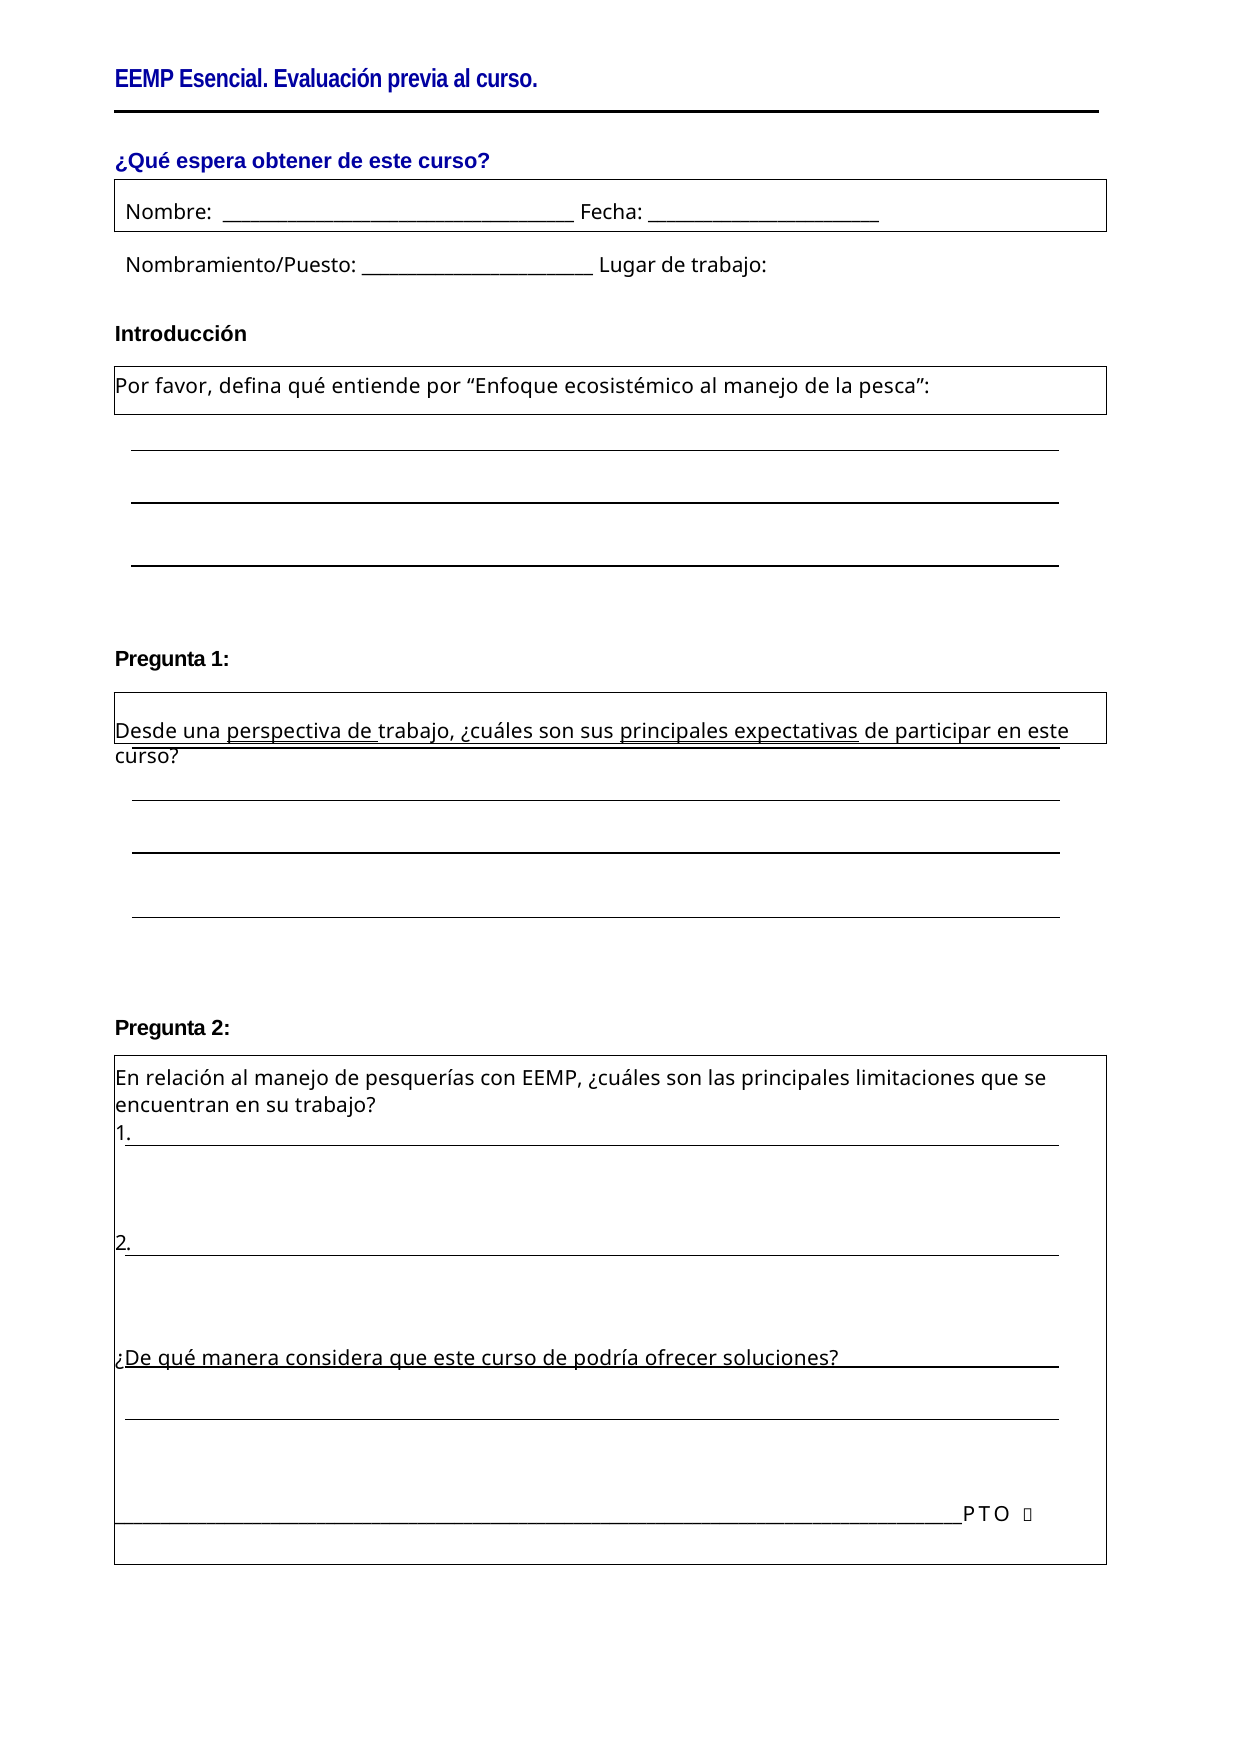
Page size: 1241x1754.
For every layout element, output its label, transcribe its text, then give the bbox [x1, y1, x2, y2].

text Pregunta 2: [114, 1016, 1106, 1041]
text Nombramiento/Puesto: Lugar de trabajo: [125, 252, 1096, 277]
text Por favor, defina qué entiende por “Enfoque ecosistémico al manejo de la pesca”: [114, 373, 1106, 398]
text EEMP Esencial. Evaluación previa al curso. [114, 62, 1106, 93]
text ¿Qué espera obtener de este curso? [114, 149, 1106, 174]
text Introducción [114, 322, 1106, 346]
table_header En relación al manejo de pesquerías con EEMP, ¿cuáles son las principales limitaciones que se encuentran en su trabajo? ¿De qué manera considera que este curso de podría ofrecer soluciones? PTO  [115, 1056, 1106, 1563]
text Nombre: ______________________________________ Fecha: _________________________ [125, 199, 1096, 224]
text Desde una perspectiva de trabajo, ¿cuáles son sus principales expectativas de participar en este curso? [114, 719, 1106, 769]
text Pregunta 1: [114, 647, 1106, 671]
